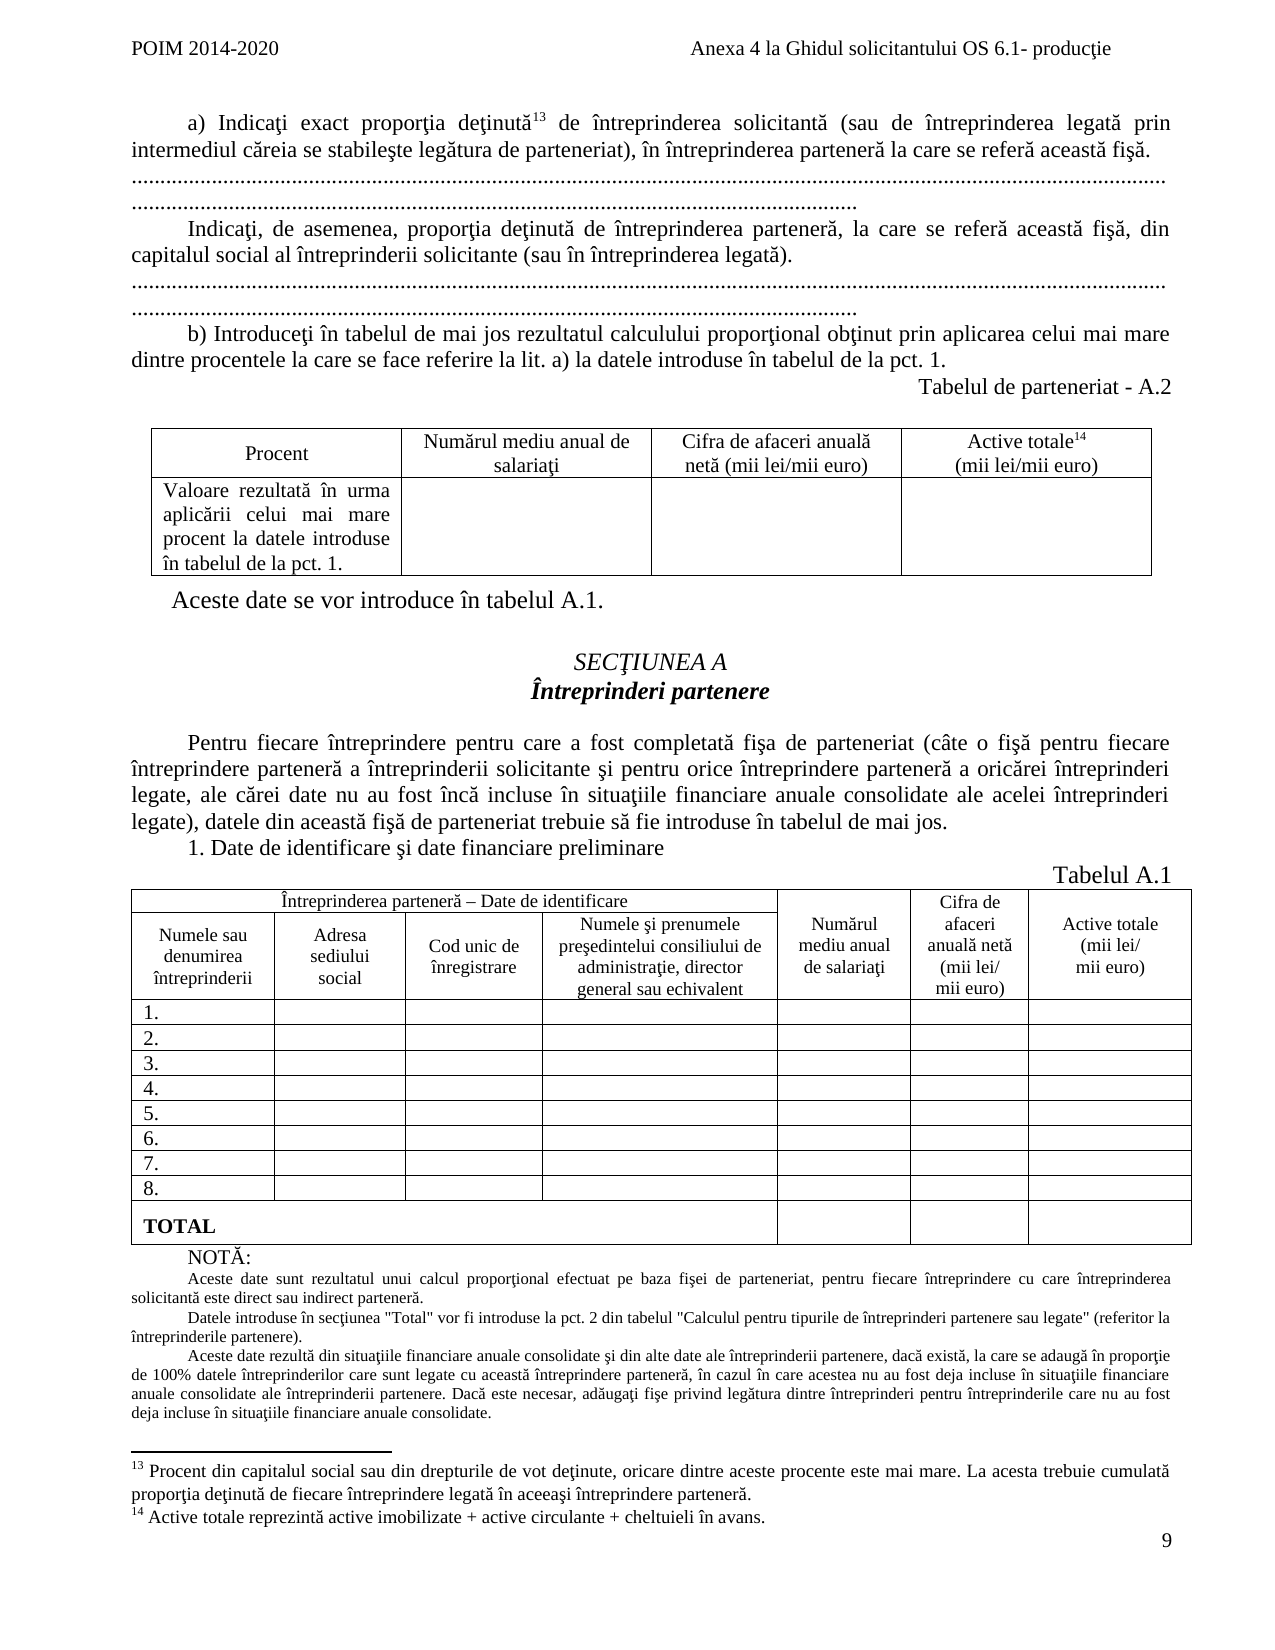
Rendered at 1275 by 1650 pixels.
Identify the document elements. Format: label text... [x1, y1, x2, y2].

table_cell [402, 478, 651, 574]
table_cell [1029, 1126, 1191, 1150]
table_cell [406, 1101, 542, 1125]
table_cell [543, 1076, 777, 1100]
table_header Cifra de afaceri anuală netă (mii lei/mii euro) [652, 429, 901, 477]
table_cell [543, 1151, 777, 1175]
table_header Active totale (mii lei/ mii euro) [1029, 890, 1191, 999]
table_cell 8. [132, 1176, 274, 1200]
text Tabelul de parteneriat - A.2 [131, 373, 1172, 399]
table_cell [406, 1126, 542, 1150]
table_cell [275, 1076, 405, 1100]
table_cell 5. [132, 1101, 274, 1125]
table_cell [1029, 1051, 1191, 1074]
table_cell 6. [132, 1126, 274, 1150]
text a) Indicaţi exact proporţia deţinută de întreprinderea solicitantă (sau de întreprinderea legată prin intermediul căreia se stabileşte legătura de parteneriat), în întreprinderea parteneră la care se referă această fişă. [131, 109, 1172, 162]
table_cell [911, 1076, 1028, 1100]
table_cell [911, 1151, 1028, 1175]
table_cell [406, 1025, 542, 1049]
table_cell [778, 1051, 910, 1074]
table_cell [406, 1076, 542, 1100]
table_cell [911, 1176, 1028, 1200]
table_cell [275, 1176, 405, 1200]
table_cell [778, 1201, 910, 1244]
text Aceste date sunt rezultatul unui calcul proporţional efectuat pe baza fişei de parteneriat, pentru fiecare întreprindere cu care întreprinderea solicitantă este direct sau indirect parteneră. [131, 1269, 1172, 1307]
table_cell Cod unic de înregistrare [406, 913, 542, 999]
table_cell [275, 1000, 405, 1024]
table_cell Valoare rezultată în urma aplicării celui mai mare procent la datele introduse în tabelul de la pct. 1. [152, 478, 401, 574]
table_cell [911, 1101, 1028, 1125]
table_cell [275, 1051, 405, 1074]
text b) Introduceţi în tabelul de mai jos rezultatul calculului proporţional obţinut prin aplicarea celui mai mare dintre procentele la care se face referire la lit. a) la datele introduse în tabelul de la pct. 1. [131, 320, 1172, 373]
table_cell [902, 478, 1151, 574]
table_cell [275, 1025, 405, 1049]
table_cell [778, 1126, 910, 1150]
table_cell [1029, 1076, 1191, 1100]
table_cell [778, 1000, 910, 1024]
table_cell [1029, 1151, 1191, 1175]
table_cell [406, 1176, 542, 1200]
table_header Numărul mediu anual de salariaţi [778, 890, 910, 999]
table_cell [543, 1176, 777, 1200]
text .................................................................................................................................................................................................................................................................................................................... [131, 267, 1172, 320]
table_header Cifra de afaceri anuală netă (mii lei/ mii euro) [911, 890, 1028, 999]
table_header Active totale (mii lei/mii euro) [902, 429, 1151, 477]
text Indicaţi, de asemenea, proporţia deţinută de întreprinderea parteneră, la care se referă această fişă, din capitalul social al întreprinderii solicitante (sau în întreprinderea legată). [131, 215, 1172, 267]
text Datele introduse în secţiunea "Total" vor fi introduse la pct. 2 din tabelul "Calculul pentru tipurile de întreprinderi partenere sau legate" (referitor la întreprinderile partenere). [131, 1307, 1172, 1346]
table_cell [275, 1101, 405, 1125]
table_cell [406, 1151, 542, 1175]
table_cell [911, 1000, 1028, 1024]
text SECŢIUNEA A [131, 647, 1172, 676]
table_cell Adresa sediului social [275, 913, 405, 999]
table_cell 7. [132, 1151, 274, 1175]
table_cell Numele şi prenumele preşedintelui consiliului de administraţie, director general sau echivalent [543, 913, 777, 999]
table_cell [1029, 1176, 1191, 1200]
table_cell [778, 1176, 910, 1200]
text 1. Date de identificare şi date financiare preliminare [131, 834, 1172, 861]
table_cell [778, 1025, 910, 1049]
table_cell [275, 1126, 405, 1150]
table_cell [543, 1051, 777, 1074]
table_cell [652, 478, 901, 574]
table_cell [778, 1101, 910, 1125]
table_cell [275, 1151, 405, 1175]
table_cell [911, 1025, 1028, 1049]
table_cell [911, 1051, 1028, 1074]
table_cell 4. [132, 1076, 274, 1100]
table_cell [543, 1101, 777, 1125]
table_cell [1029, 1201, 1191, 1244]
table_header Numărul mediu anual de salariaţi [402, 429, 651, 477]
text Aceste date rezultă din situaţiile financiare anuale consolidate şi din alte date ale întreprinderii partenere, dacă există, la care se adaugă în proporţie de 100% datele întreprinderilor care sunt legate cu această întreprindere parteneră, în cazul în care acestea nu au fost deja incluse în situaţiile financiare anuale consolidate ale întreprinderii partenere. Dacă este necesar, adăugaţi fişe privind legătura dintre întreprinderi pentru întreprinderile care nu au fost deja incluse în situaţiile financiare anuale consolidate. [131, 1346, 1172, 1422]
text Întreprinderi partenere [131, 676, 1172, 705]
text .................................................................................................................................................................................................................................................................................................................... [131, 162, 1172, 215]
table_header Procent [152, 429, 401, 477]
table_cell TOTAL [132, 1201, 777, 1244]
table_cell [911, 1201, 1028, 1244]
text NOTĂ: [131, 1245, 1172, 1269]
text Pentru fiecare întreprindere pentru care a fost completată fişa de parteneriat (câte o fişă pentru fiecare întreprindere parteneră a întreprinderii solicitante şi pentru orice întreprindere parteneră a oricărei întreprinderi legate, ale cărei date nu au fost încă incluse în situaţiile financiare anuale consolidate ale acelei întreprinderi legate), datele din această fişă de parteneriat trebuie să fie introduse în tabelul de mai jos. [131, 729, 1172, 834]
table_cell [778, 1151, 910, 1175]
table_cell [778, 1076, 910, 1100]
table_header Întreprinderea parteneră – Date de identificare [132, 890, 777, 912]
table_cell [1029, 1000, 1191, 1024]
table_cell 3. [132, 1051, 274, 1074]
table_cell [406, 1051, 542, 1074]
table_cell [406, 1000, 542, 1024]
table_cell [1029, 1025, 1191, 1049]
text Tabelul A.1 [131, 861, 1172, 889]
table_cell 1. [132, 1000, 274, 1024]
text Aceste date se vor introduce în tabelul A.1. [131, 585, 1172, 614]
table_cell [1029, 1101, 1191, 1125]
table_cell [543, 1126, 777, 1150]
table_cell [543, 1000, 777, 1024]
table_cell 2. [132, 1025, 274, 1049]
table_cell [543, 1025, 777, 1049]
table_cell Numele sau denumirea întreprinderii [132, 913, 274, 999]
table_cell [911, 1126, 1028, 1150]
